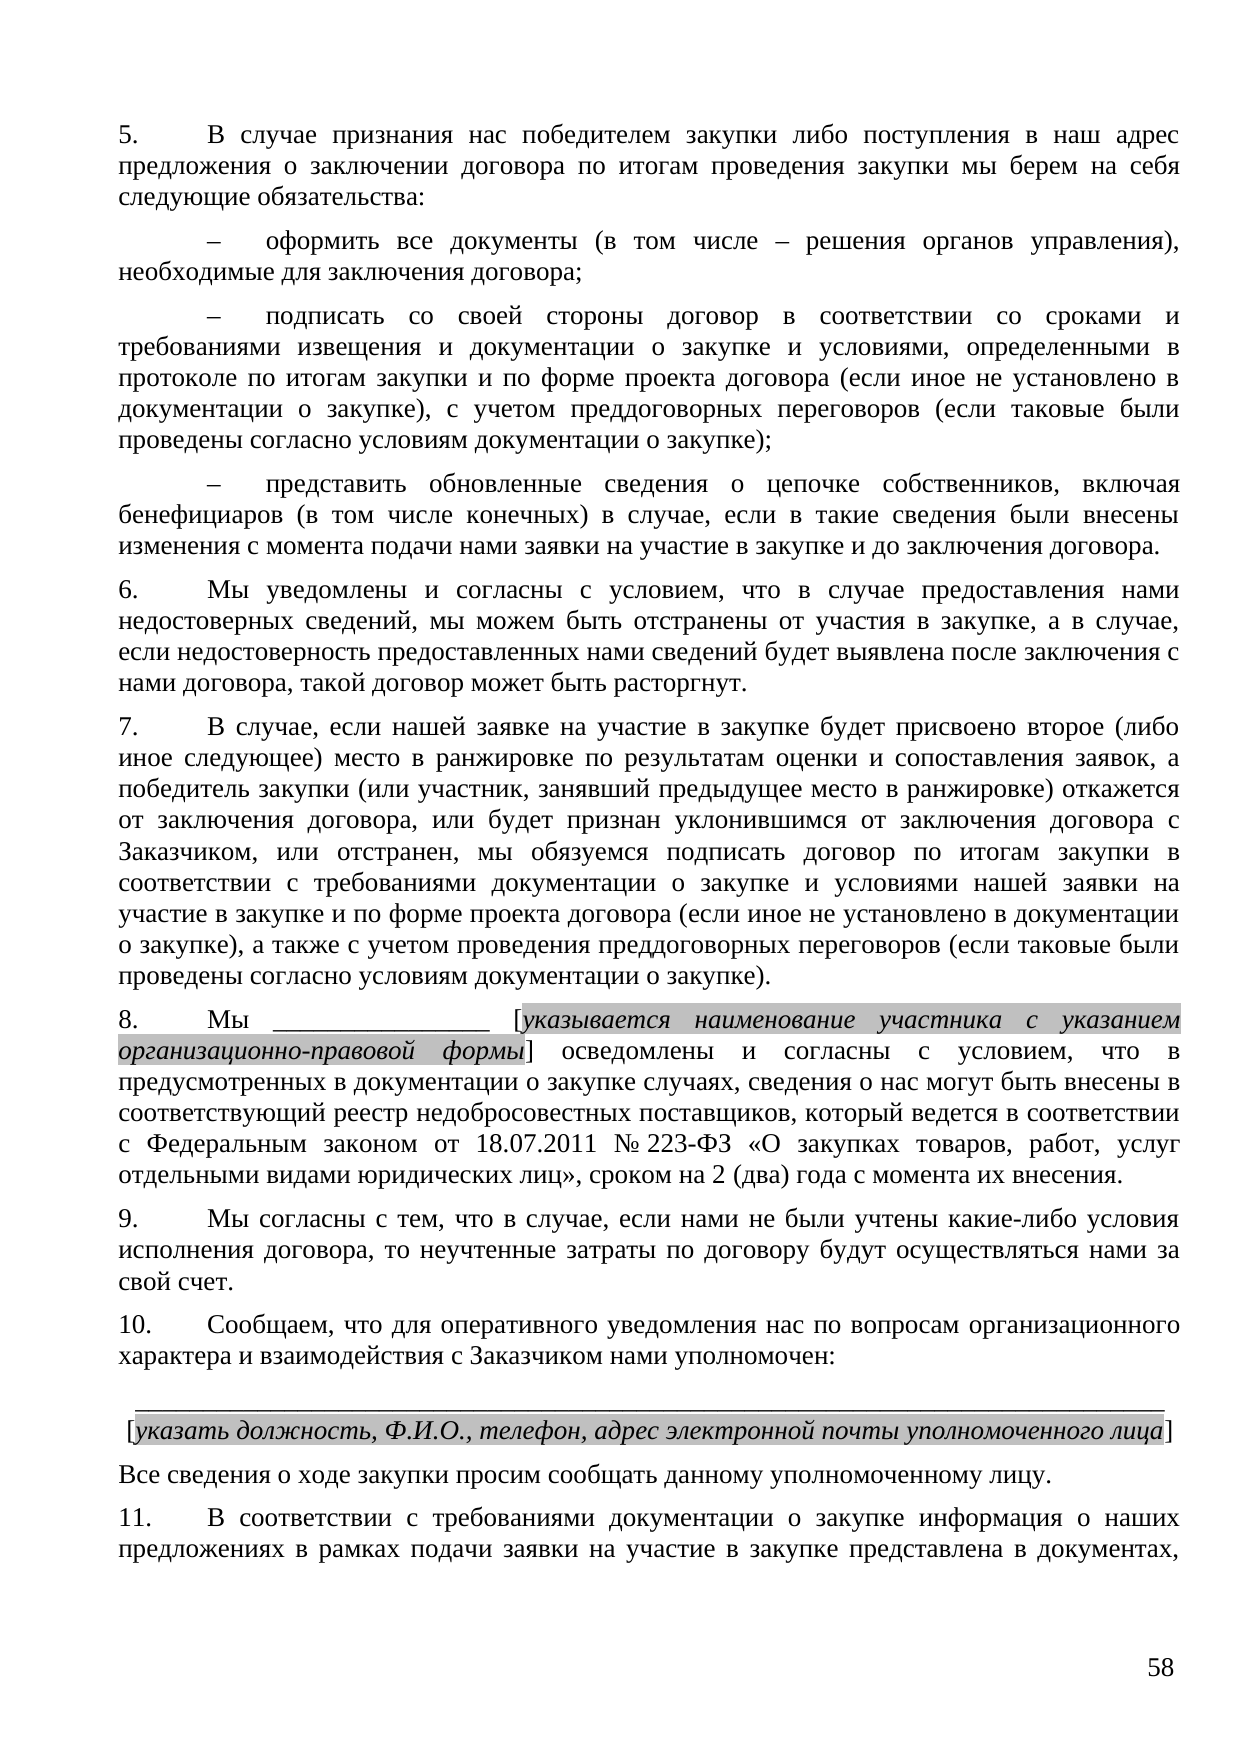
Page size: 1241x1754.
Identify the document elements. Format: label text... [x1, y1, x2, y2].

text Все сведения о ходе закупки просим сообщать данному уполномоченному лицу. [118, 1458, 1181, 1489]
list В случае признания нас победителем закупки либо поступления в наш адрес предложения о заключении договора по итогам проведения закупки мы берем на себя следующие обязательства: [118, 118, 1181, 212]
text ____________________________________________________________________________ [118, 1383, 1181, 1414]
list Мы ________________ [указывается наименование участника с указанием организационно-правовой формы] осведомлены и согласны с условием, что в предусмотренных в документации о закупке случаях, сведения о нас могут быть внесены в соответствующий реестр недобросовестных поставщиков, который ведется в соответствии с Федеральным законом от 18.07.2011 № 223-ФЗ «О закупках товаров, работ, услуг отдельными видами юридических лиц», сроком на 2 (два) года с момента их внесения. [118, 1034, 1181, 1190]
list подписать со своей стороны договор в соответствии со сроками и требованиями извещения и документации о закупке и условиями, определенными в протоколе по итогам закупки и по форме проекта договора (если иное не установлено в документации о закупке), с учетом преддоговорных переговоров (если таковые были проведены согласно условиям документации о закупке); [118, 299, 1181, 454]
list оформить все документы (в том числе – решения органов управления), необходимые для заключения договора; [118, 224, 1181, 286]
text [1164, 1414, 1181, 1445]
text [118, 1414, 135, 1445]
list В случае, если нашей заявке на участие в закупке будет присвоено второе (либо иное следующее) место в ранжировке по результатам оценки и сопоставления заявок, а победитель закупки (или участник, занявший предыдущее место в ранжировке) откажется от заключения договора, или будет признан уклонившимся от заключения договора с Заказчиком, или отстранен, мы обязуемся подписать договор по итогам закупки в соответствии с требованиями документации о закупке и условиями нашей заявки на участие в закупке и по форме проекта договора (если иное не установлено в документации о закупке), а также с учетом проведения преддоговорных переговоров (если таковые были проведены согласно условиям документации о закупке). [118, 710, 1181, 990]
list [118, 1501, 1181, 1564]
list Мы уведомлены и согласны с условием, что в случае предоставления нами недостоверных сведений, мы можем быть отстранены от участия в закупке, а в случае, если недостоверность предоставленных нами сведений будет выявлена после заключения с нами договора, такой договор может быть расторгнут. [118, 573, 1181, 698]
list представить обновленные сведения о цепочке собственников, включая бенефициаров (в том числе конечных) в случае, если в такие сведения были внесены изменения с момента подачи нами заявки на участие в закупке и до заключения договора. [118, 467, 1181, 561]
list Мы согласны с тем, что в случае, если нами не были учтены какие-либо условия исполнения договора, то неучтенные затраты по договору будут осуществляться нами за свой счет. [118, 1202, 1181, 1296]
list Сообщаем, что для оперативного уведомления нас по вопросам организационного характера и взаимодействия с Заказчиком нами уполномочен: [118, 1308, 1181, 1371]
